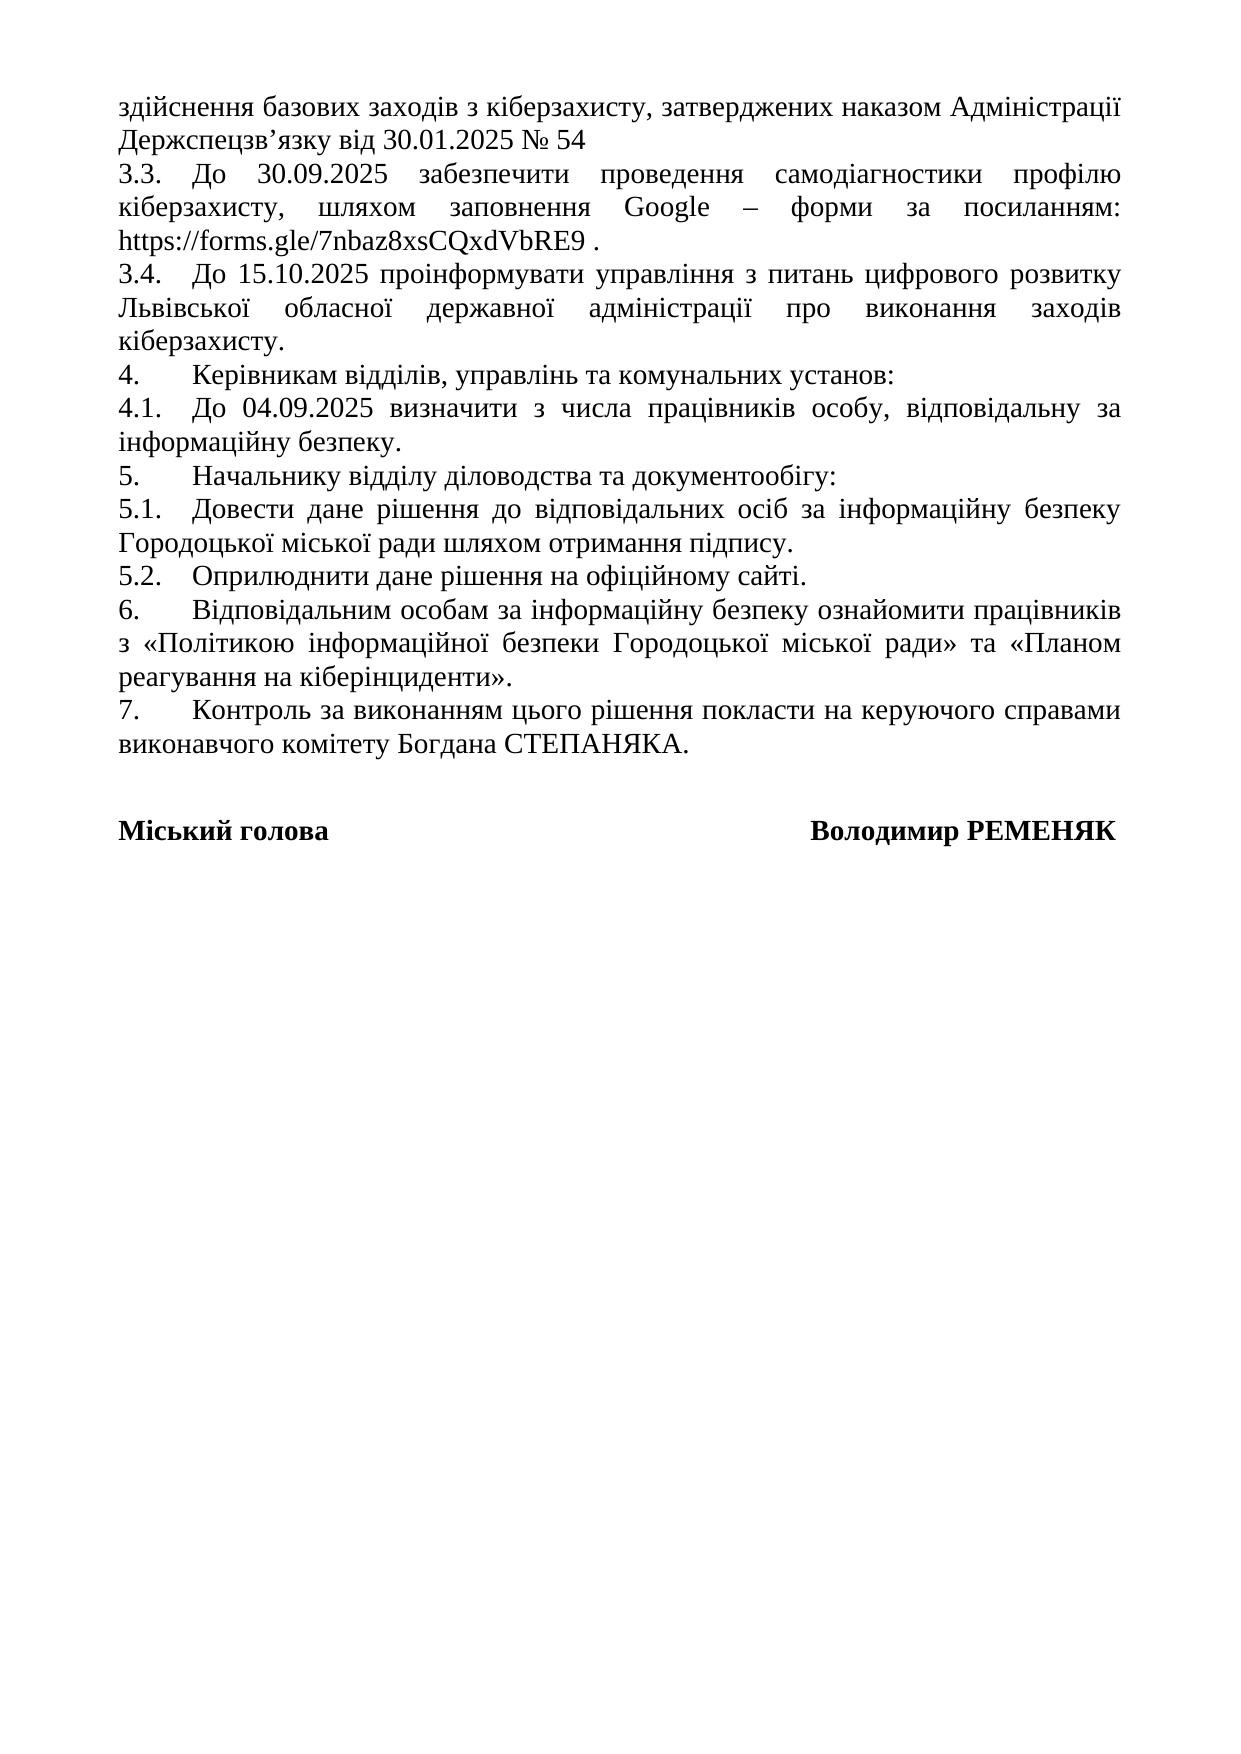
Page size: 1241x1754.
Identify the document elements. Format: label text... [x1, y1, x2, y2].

text 3.3. До 30.09.2025 забезпечити проведення самодіагностики профілю кіберзахисту, шляхом заповнення Google – форми за посиланням: https://forms.gle/7nbaz8xsCQxdVbRE9 . [118, 156, 1122, 256]
text Міський голова Володимир РЕМЕНЯК [118, 813, 1122, 846]
text 5.1. Довести дане рішення до відповідальних осіб за інформаційну безпеку Городоцької міської ради шляхом отримання підпису. [118, 491, 1122, 558]
text 5.2. Оприлюднити дане рішення на офіційному сайті. [118, 558, 1122, 592]
text 3.4. До 15.10.2025 проінформувати управління з питань цифрового розвитку Львівської обласної державної адміністрації про виконання заходів кіберзахисту. [118, 256, 1122, 357]
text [118, 89, 1122, 156]
text 5. Начальнику відділу діловодства та документообігу: [118, 458, 1122, 491]
text 6. Відповідальним особам за інформаційну безпеку ознайомити працівників з «Політикою інформаційної безпеки Городоцької міської ради» та «Планом реагування на кіберінциденти». [118, 592, 1122, 692]
text 4.1. До 04.09.2025 визначити з числа працівників особу, відповідальну за інформаційну безпеку. [118, 391, 1122, 458]
text 7. Контроль за виконанням цього рішення покласти на керуючого справами виконавчого комітету Богдана СТЕПАНЯКА. [118, 692, 1122, 759]
text 4. Керівникам відділів, управлінь та комунальних установ: [118, 357, 1122, 391]
